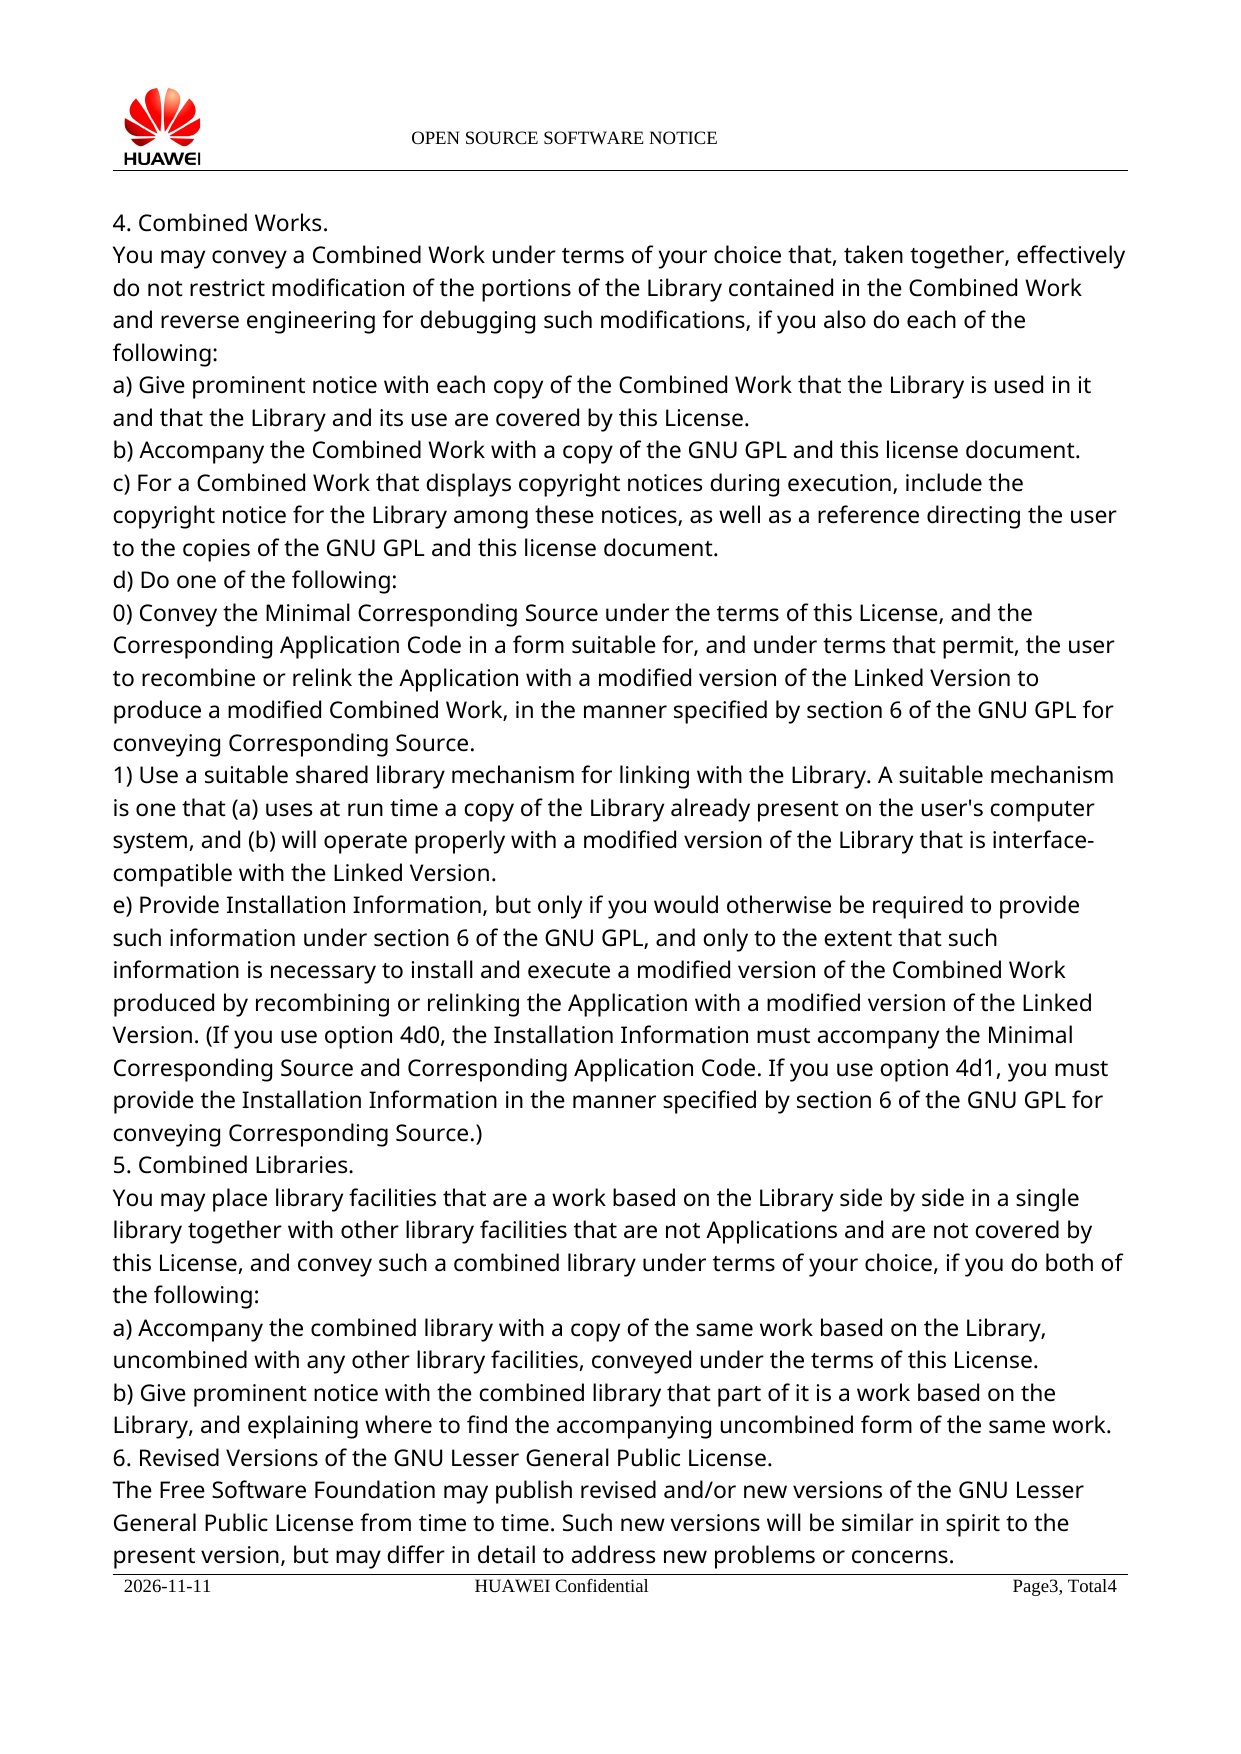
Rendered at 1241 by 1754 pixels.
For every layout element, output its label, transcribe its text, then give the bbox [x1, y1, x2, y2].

text e) Provide Installation Information, but only if you would otherwise be required to provide such information under section 6 of the GNU GPL, and only to the extent that such information is necessary to install and execute a modified version of the Combined Work produced by recombining or relinking the Application with a modified version of the Linked Version. (If you use option 4d0, the Installation Information must accompany the Minimal Corresponding Source and Corresponding Application Code. If you use option 4d1, you must provide the Installation Information in the manner specified by section 6 of the GNU GPL for conveying Corresponding Source.) [112, 889, 1128, 1149]
text 5. Combined Libraries. [112, 1149, 1128, 1181]
text a) Accompany the combined library with a copy of the same work based on the Library, uncombined with any other library facilities, conveyed under the terms of this License. [112, 1311, 1128, 1376]
text 6. Revised Versions of the GNU Lesser General Public License. [112, 1441, 1128, 1474]
text a) Give prominent notice with each copy of the Combined Work that the Library is used in it and that the Library and its use are covered by this License. [112, 369, 1128, 434]
text b) Accompany the Combined Work with a copy of the GNU GPL and this license document. [112, 434, 1128, 466]
text b) Give prominent notice with the combined library that part of it is a work based on the Library, and explaining where to find the accompanying uncombined form of the same work. [112, 1376, 1128, 1441]
text You may place library facilities that are a work based on the Library side by side in a single library together with other library facilities that are not Applications and are not covered by this License, and convey such a combined library under terms of your choice, if you do both of the following: [112, 1181, 1128, 1311]
text 1) Use a suitable shared library mechanism for linking with the Library. A suitable mechanism is one that (a) uses at run time a copy of the Library already present on the user's computer system, and (b) will operate properly with a modified version of the Library that is interface-compatible with the Linked Version. [112, 759, 1128, 889]
text 4. Combined Works. [112, 206, 1128, 239]
text The Free Software Foundation may publish revised and/or new versions of the GNU Lesser General Public License from time to time. Such new versions will be similar in spirit to the present version, but may differ in detail to address new problems or concerns. [112, 1474, 1128, 1571]
text 0) Convey the Minimal Corresponding Source under the terms of this License, and the Corresponding Application Code in a form suitable for, and under terms that permit, the user to recombine or relink the Application with a modified version of the Linked Version to produce a modified Combined Work, in the manner specified by section 6 of the GNU GPL for conveying Corresponding Source. [112, 596, 1128, 759]
picture [124, 88, 201, 165]
text d) Do one of the following: [112, 564, 1128, 596]
text c) For a Combined Work that displays copyright notices during execution, include the copyright notice for the Library among these notices, as well as a reference directing the user to the copies of the GNU GPL and this license document. [112, 466, 1128, 564]
text You may convey a Combined Work under terms of your choice that, taken together, effectively do not restrict modification of the portions of the Library contained in the Combined Work and reverse engineering for debugging such modifications, if you also do each of the following: [112, 239, 1128, 369]
